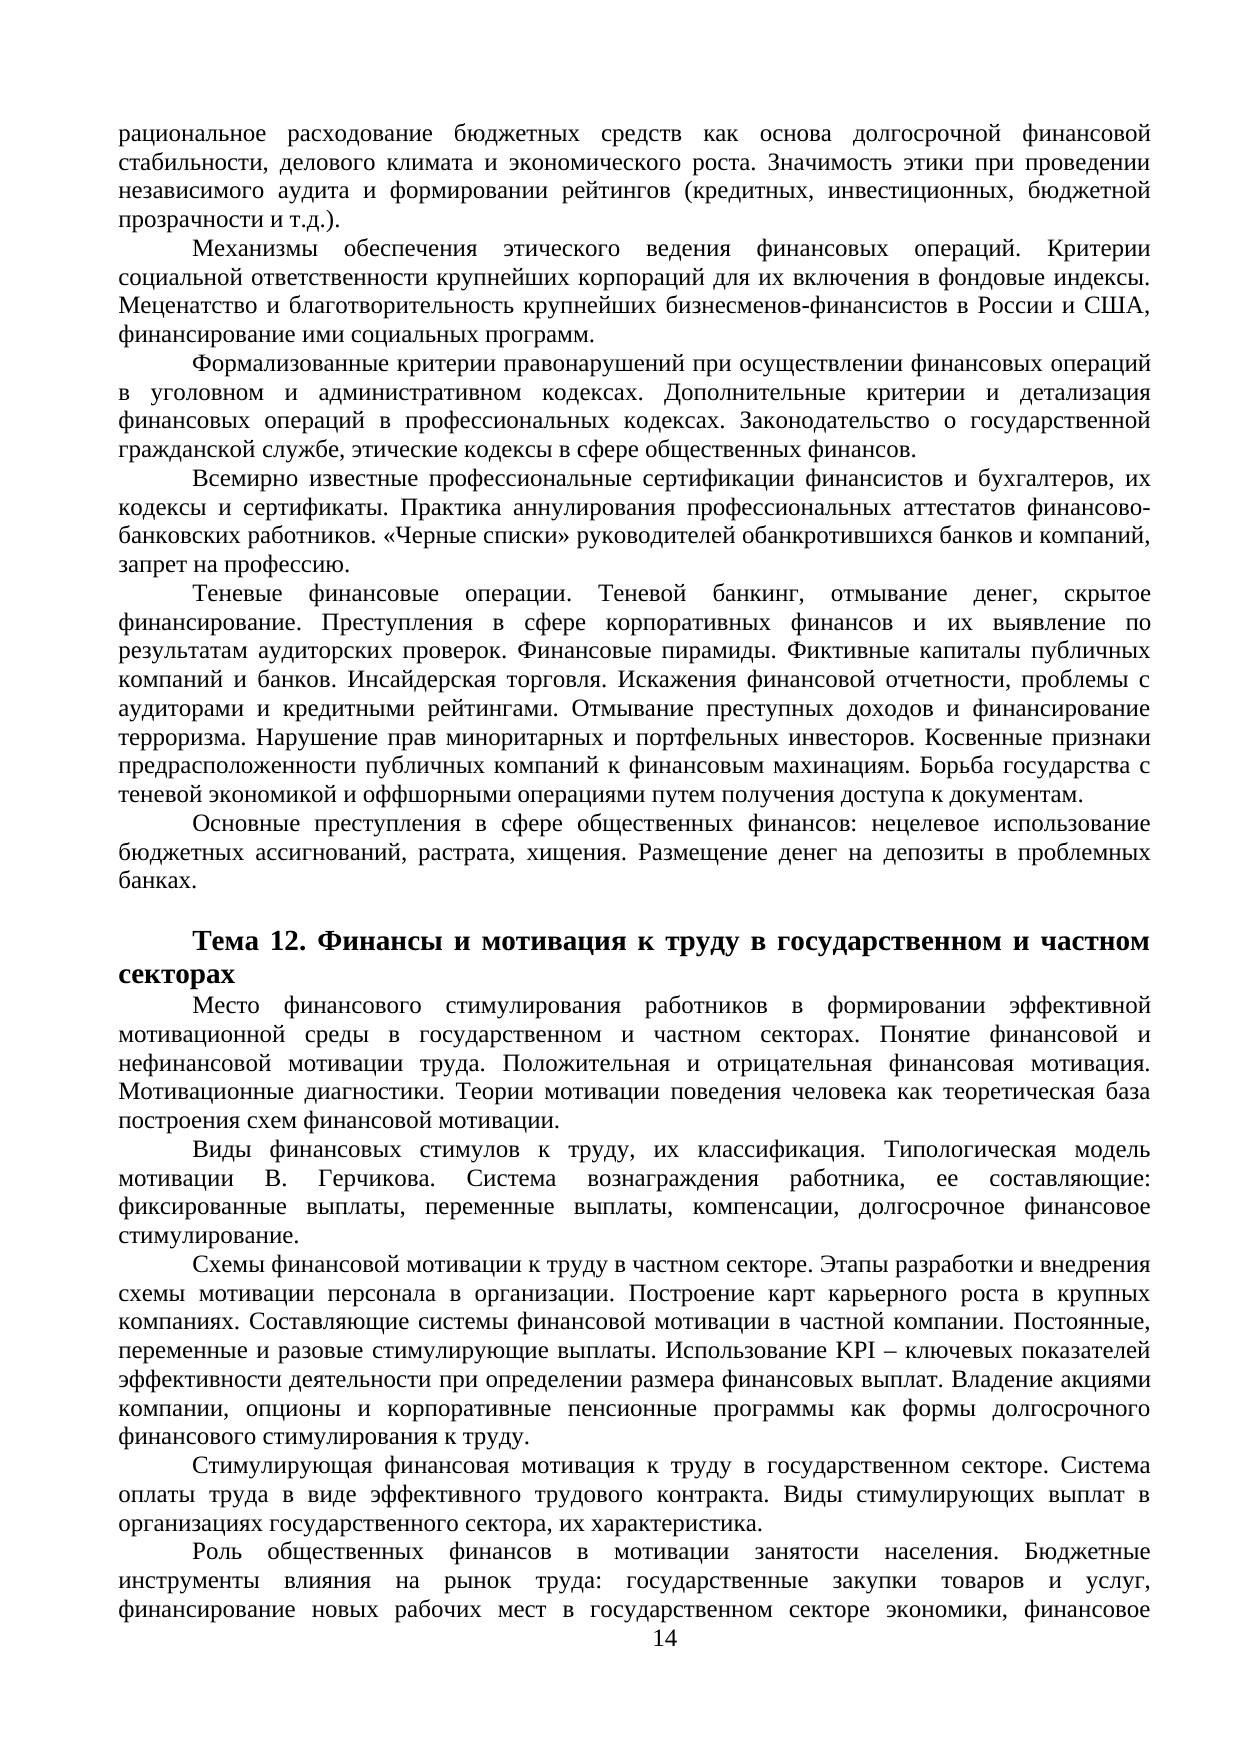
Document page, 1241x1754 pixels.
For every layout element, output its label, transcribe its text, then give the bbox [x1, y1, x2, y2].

text Механизмы обеспечения этического ведения финансовых операций. Критерии социальной ответственности крупнейших корпораций для их включения в фондовые индексы. Меценатство и благотворительность крупнейших бизнесменов-финансистов в России и США, финансирование ими социальных программ. [118, 233, 1152, 348]
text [118, 118, 1152, 233]
text Всемирно известные профессиональные сертификации финансистов и бухгалтеров, их кодексы и сертификаты. Практика аннулирования профессиональных аттестатов финансово-банковских работников. «Черные списки» руководителей обанкротившихся банков и компаний, запрет на профессию. [118, 463, 1152, 578]
text Стимулирующая финансовая мотивация к труду в государственном секторе. Система оплаты труда в виде эффективного трудового контракта. Виды стимулирующих выплат в организациях государственного сектора, их характеристика. [118, 1450, 1152, 1536]
text Основные преступления в сфере общественных финансов: нецелевое использование бюджетных ассигнований, растрата, хищения. Размещение денег на депозиты в проблемных банках. [118, 808, 1152, 894]
text Схемы финансовой мотивации к труду в частном секторе. Этапы разработки и внедрения схемы мотивации персонала в организации. Построение карт карьерного роста в крупных компаниях. Составляющие системы финансовой мотивации в частной компании. Постоянные, переменные и разовые стимулирующие выплаты. Использование KPI – ключевых показателей эффективности деятельности при определении размера финансовых выплат. Владение акциями компании, опционы и корпоративные пенсионные программы как формы долгосрочного финансового стимулирования к труду. [118, 1249, 1152, 1450]
text Место финансового стимулирования работников в формировании эффективной мотивационной среды в государственном и частном секторах. Понятие финансовой и нефинансовой мотивации труда. Положительная и отрицательная финансовая мотивация. Мотивационные диагностики. Теории мотивации поведения человека как теоретическая база построения схем финансовой мотивации. [118, 990, 1152, 1134]
text Виды финансовых стимулов к труду, их классификация. Типологическая модель мотивации В. Герчикова. Система вознаграждения работника, ее составляющие: фиксированные выплаты, переменные выплаты, компенсации, долгосрочное финансовое стимулирование. [118, 1134, 1152, 1249]
text Теневые финансовые операции. Теневой банкинг, отмывание денег, скрытое финансирование. Преступления в сфере корпоративных финансов и их выявление по результатам аудиторских проверок. Финансовые пирамиды. Фиктивные капиталы публичных компаний и банков. Инсайдерская торговля. Искажения финансовой отчетности, проблемы с аудиторами и кредитными рейтингами. Отмывание преступных доходов и финансирование терроризма. Нарушение прав миноритарных и портфельных инвесторов. Косвенные признаки предрасположенности публичных компаний к финансовым махинациям. Борьба государства с теневой экономикой и оффшорными операциями путем получения доступа к документам. [118, 578, 1152, 808]
text Формализованные критерии правонарушений при осуществлении финансовых операций в уголовном и административном кодексах. Дополнительные критерии и детализация финансовых операций в профессиональных кодексах. Законодательство о государственной гражданской службе, этические кодексы в сфере общественных финансов. [118, 348, 1152, 463]
text Тема 12. Финансы и мотивация к труду в государственном и частном секторах [118, 923, 1152, 990]
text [118, 1536, 1152, 1623]
